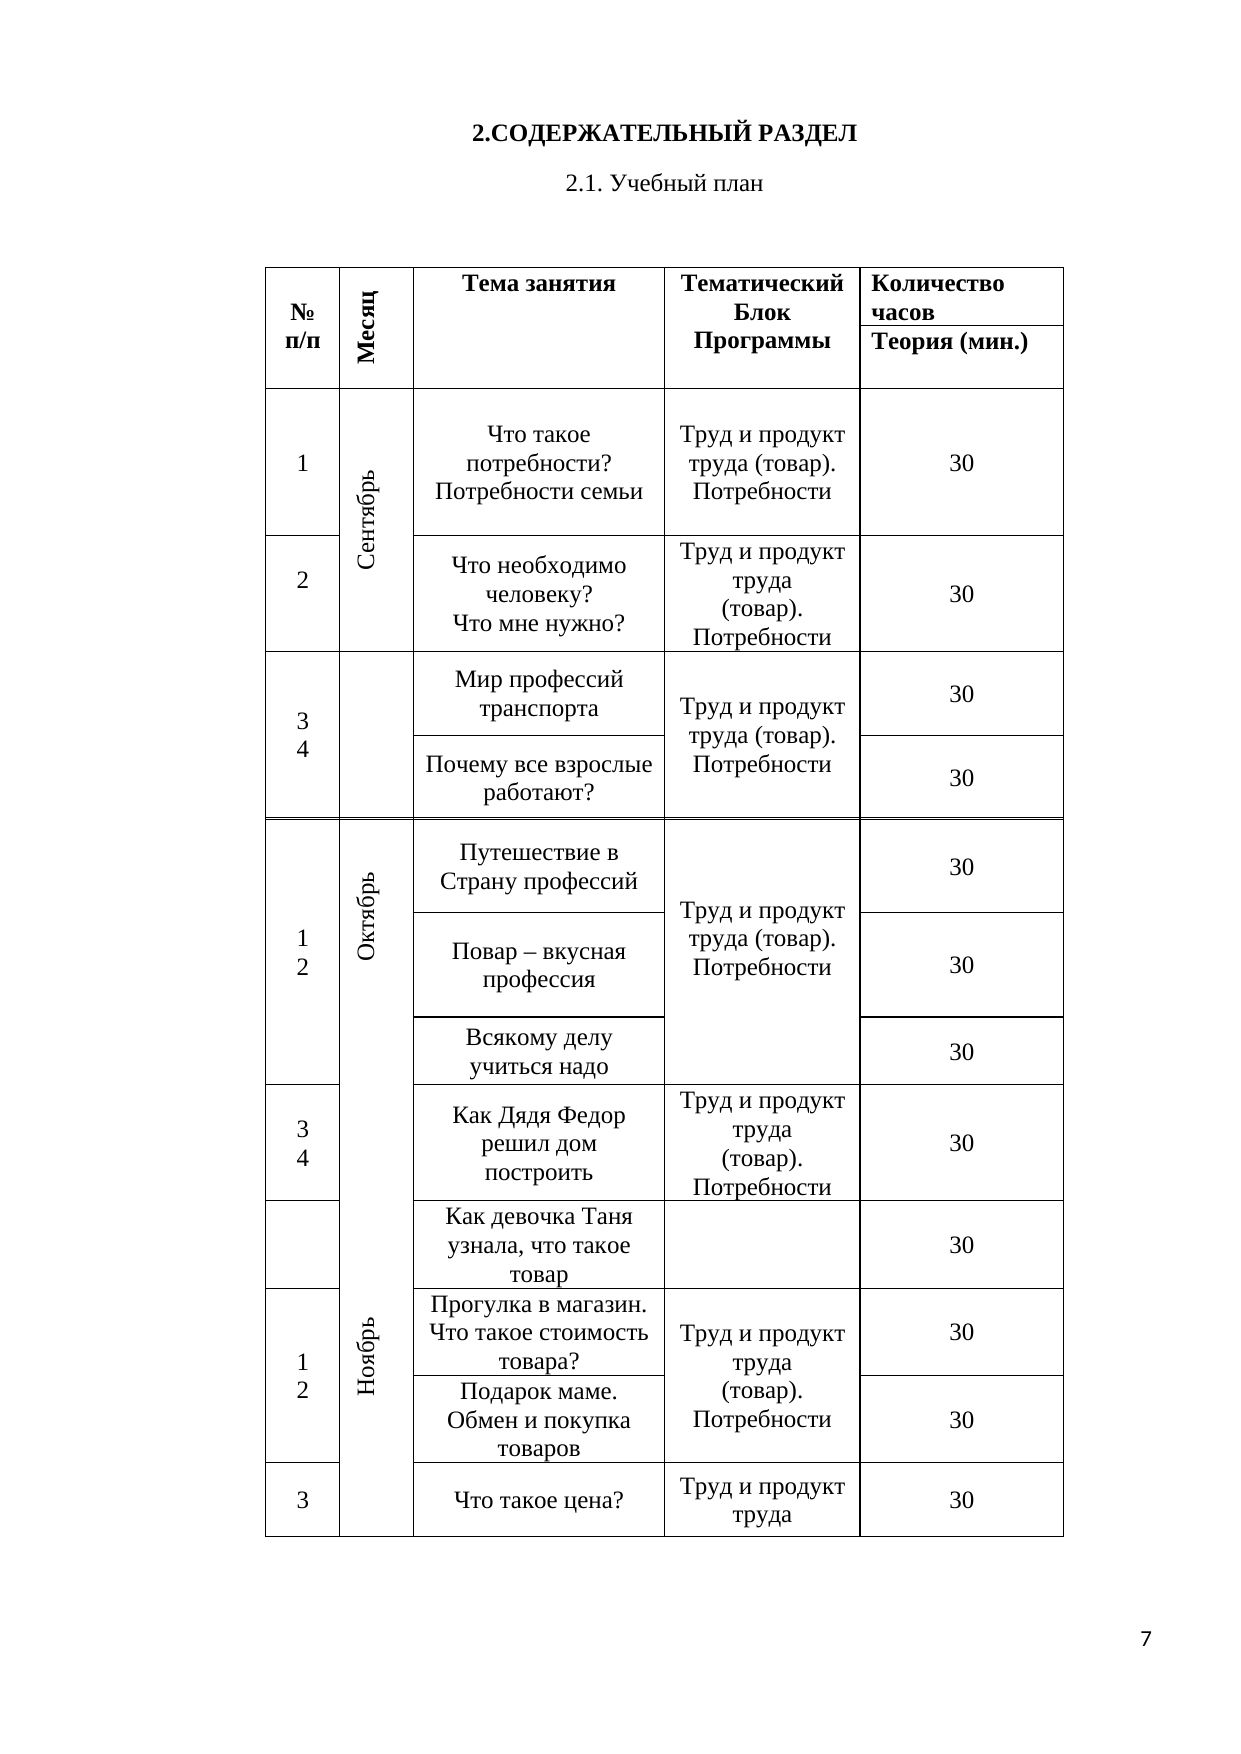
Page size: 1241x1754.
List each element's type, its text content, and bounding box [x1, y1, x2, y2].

table_cell 30 [861, 389, 1063, 535]
table_cell Что необходимо человеку? Что мне нужно? [414, 536, 664, 651]
table_cell Путешествие в Страну профессий [414, 820, 664, 912]
table_cell Труд и продукт труда (товар). Потребности [665, 389, 859, 535]
table_cell Теория (мин.) [861, 326, 1063, 388]
table_cell 30 [861, 1289, 1063, 1375]
table_cell Ноябрь Октябрь [340, 820, 413, 1536]
table_cell [266, 1201, 339, 1288]
table_cell Труд и продукт труда (товар). Потребности [665, 536, 859, 651]
table_cell Как девочка Таня узнала, что такое товар [414, 1201, 664, 1288]
table_cell Повар – вкусная профессия [414, 913, 664, 1016]
table_cell 30 [861, 820, 1063, 912]
table_cell 30 [861, 652, 1063, 735]
table_cell Труд и продукт труда (товар). Потребности [665, 1085, 859, 1200]
table_cell Что такое потребности? Потребности семьи [414, 389, 664, 535]
text 2.1. Учебный план [177, 168, 1152, 196]
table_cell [665, 1463, 859, 1536]
table_cell Сентябрь [340, 389, 413, 651]
table_cell 30 [861, 536, 1063, 651]
table_cell 30 [861, 1018, 1063, 1084]
table_cell 3 4 [266, 1085, 339, 1200]
table_cell 1 [266, 389, 339, 535]
table_cell Что такое цена? [414, 1463, 664, 1536]
table_cell 30 [861, 1463, 1063, 1536]
table_cell Как Дядя Федор решил дом построить [414, 1085, 664, 1200]
table_cell Труд и продукт труда (товар). Потребности [665, 652, 859, 817]
table_cell Мир профессий транспорта [414, 652, 664, 735]
table_header Количество часов [861, 268, 1063, 325]
text 2.СОДЕРЖАТЕЛЬНЫЙ РАЗДЕЛ [177, 118, 1152, 147]
table_cell Подарок маме. Обмен и покупка товаров [414, 1376, 664, 1462]
table_cell [340, 652, 413, 817]
table_cell Всякому делу учиться надо [414, 1018, 664, 1084]
table_cell Труд и продукт труда (товар). Потребности [665, 820, 859, 1084]
table_header № п/п [266, 268, 339, 388]
table_cell [665, 1201, 859, 1288]
table_cell 30 [861, 1085, 1063, 1200]
table_header Тема занятия [414, 268, 664, 388]
table_cell 30 [861, 736, 1063, 817]
table_cell 30 [861, 1376, 1063, 1462]
table_cell 30 [861, 913, 1063, 1016]
table_header Месяц [340, 268, 413, 388]
table_cell 3 4 [266, 1463, 339, 1536]
table_cell 1 2 [266, 820, 339, 1084]
table_cell 2 [266, 536, 339, 651]
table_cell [665, 1289, 859, 1462]
table_cell Прогулка в магазин. Что такое стоимость товара? [414, 1289, 664, 1375]
table_cell Почему все взрослые работают? [414, 736, 664, 817]
table_cell 3 4 [266, 652, 339, 817]
table_cell 1 2 [266, 1289, 339, 1462]
table_header Тематический Блок Программы [665, 268, 859, 388]
table_cell 30 [861, 1201, 1063, 1288]
